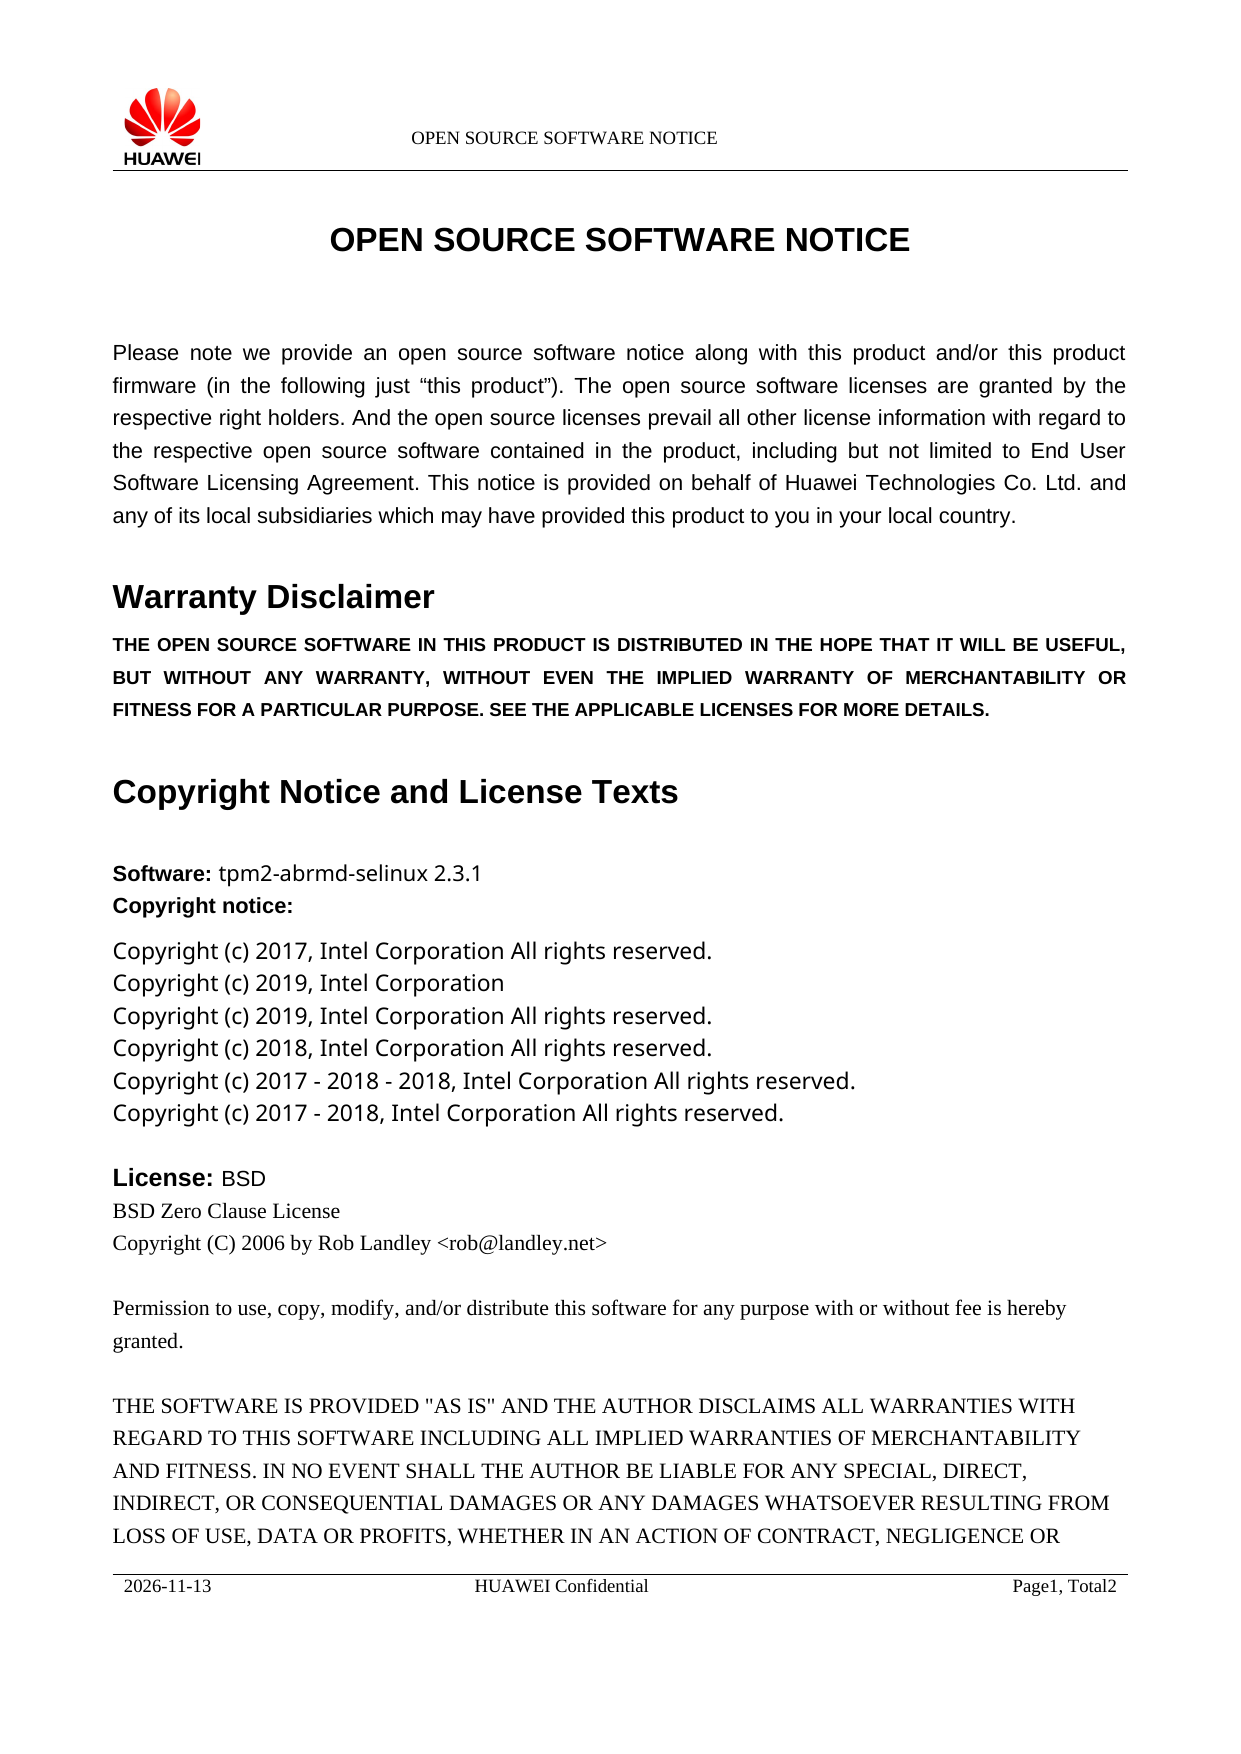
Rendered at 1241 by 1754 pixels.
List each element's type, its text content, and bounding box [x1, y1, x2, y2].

text Copyright notice: [112, 889, 1128, 921]
text License: BSD [112, 1161, 1128, 1194]
text Please note we provide an open source software notice along with this product and/or this product firmware (in the following just “this product”). The open source software licenses are granted by the respective right holders. And the open source licenses prevail all other license information with regard to the respective open source software contained in the product, including but not limited to End User Software Licensing Agreement. This notice is provided on behalf of Huawei Technologies Co. Ltd. and any of its local subsidiaries which may have provided this product to you in your local country. [112, 336, 1128, 531]
text Copyright (c) 2017, Intel Corporation All rights reserved. Copyright (c) 2019, Intel Corporation Copyright (c) 2019, Intel Corporation All rights reserved. Copyright (c) 2018, Intel Corporation All rights reserved. Copyright (c) 2017 - 2018 - 2018, Intel Corporation All rights reserved. Copyright (c) 2017 - 2018, Intel Corporation All rights reserved. [112, 934, 1128, 1161]
text OPEN SOURCE SOFTWARE NOTICE [112, 206, 1128, 271]
text The open source software in this product is distributed in the hope that it will be useful, but WITHOUT ANY WARRANTY, without even the implied warranty of MERCHANTABILITY or FITNESS FOR A PARTICULAR PURPOSE. See the applicable licenses for more details. [112, 629, 1128, 726]
text Warranty Disclaimer [112, 564, 1128, 629]
title Software: tpm2-abrmd-selinux 2.3.1 [112, 856, 1128, 889]
picture [124, 88, 201, 165]
text Copyright Notice and License Texts [112, 759, 1128, 824]
